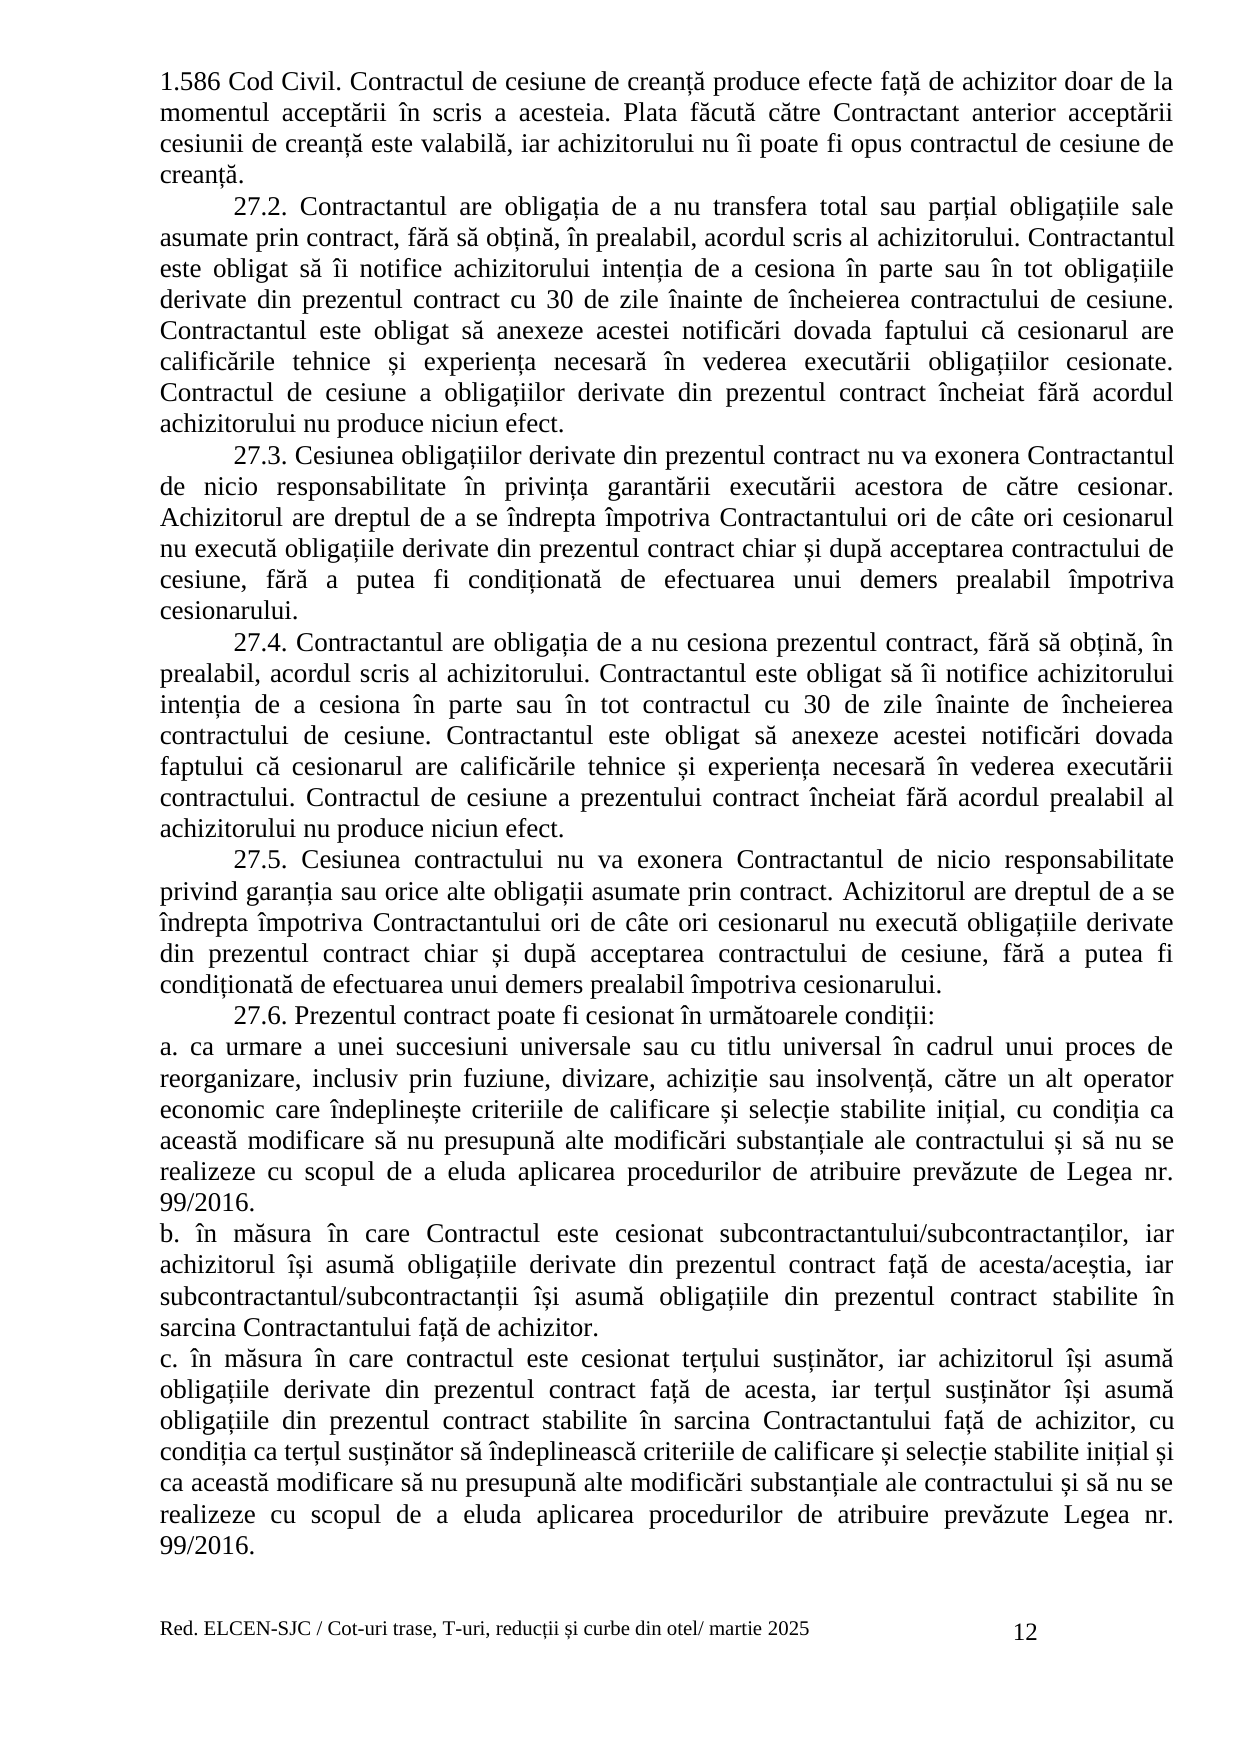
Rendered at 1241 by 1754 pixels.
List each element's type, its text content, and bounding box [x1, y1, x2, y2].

text 27.2. Contractantul are obligația de a nu transfera total sau parțial obligațiile sale asumate prin contract, fără să obțină, în prealabil, acordul scris al achizitorului. Contractantul este obligat să îi notifice achizitorului intenția de a cesiona în parte sau în tot obligațiile derivate din prezentul contract cu 30 de zile înainte de încheierea contractului de cesiune. Contractantul este obligat să anexeze acestei notificări dovada faptului că cesionarul are calificările tehnice și experiența necesară în vederea executării obligațiilor cesionate. Contractul de cesiune a obligațiilor derivate din prezentul contract încheiat fără acordul achizitorului nu produce niciun efect. [159, 189, 1175, 439]
text b. în măsura în care Contractul este cesionat subcontractantului/subcontractanților, iar achizitorul își asumă obligațiile derivate din prezentul contract față de acesta/aceștia, iar subcontractantul/subcontractanții își asumă obligațiile din prezentul contract stabilite în sarcina Contractantului față de achizitor. [159, 1217, 1175, 1342]
text 27.5. Cesiunea contractului nu va exonera Contractantul de nicio responsabilitate privind garanția sau orice alte obligații asumate prin contract. Achizitorul are dreptul de a se îndrepta împotriva Contractantului ori de câte ori cesionarul nu execută obligațiile derivate din prezentul contract chiar și după acceptarea contractului de cesiune, fără a putea fi condiționată de efectuarea unui demers prealabil împotriva cesionarului. [159, 844, 1175, 999]
text a. ca urmare a unei succesiuni universale sau cu titlu universal în cadrul unui proces de reorganizare, inclusiv prin fuziune, divizare, achiziție sau insolvență, către un alt operator economic care îndeplinește criteriile de calificare și selecție stabilite inițial, cu condiția ca această modificare să nu presupună alte modificări substanțiale ale contractului și să nu se realizeze cu scopul de a eluda aplicarea procedurilor de atribuire prevăzute de Legea nr. 99/2016. [159, 1031, 1175, 1217]
text c. în măsura în care contractul este cesionat terțului susținător, iar achizitorul își asumă obligațiile derivate din prezentul contract față de acesta, iar terțul susținător își asumă obligațiile din prezentul contract stabilite în sarcina Contractantului față de achizitor, cu condiția ca terțul susținător să îndeplinească criteriile de calificare și selecție stabilite inițial și ca această modificare să nu presupună alte modificări substanțiale ale contractului și să nu se realizeze cu scopul de a eluda aplicarea procedurilor de atribuire prevăzute Legea nr. 99/2016. [159, 1342, 1175, 1560]
text 27.3. Cesiunea obligațiilor derivate din prezentul contract nu va exonera Contractantul de nicio responsabilitate în privința garantării executării acestora de către cesionar. Achizitorul are dreptul de a se îndrepta împotriva Contractantului ori de câte ori cesionarul nu execută obligațiile derivate din prezentul contract chiar și după acceptarea contractului de cesiune, fără a putea fi condiționată de efectuarea unui demers prealabil împotriva cesionarului. [159, 439, 1175, 626]
text 27.4. Contractantul are obligația de a nu cesiona prezentul contract, fără să obțină, în prealabil, acordul scris al achizitorului. Contractantul este obligat să îi notifice achizitorului intenția de a cesiona în parte sau în tot contractul cu 30 de zile înainte de încheierea contractului de cesiune. Contractantul este obligat să anexeze acestei notificări dovada faptului că cesionarul are calificările tehnice și experiența necesară în vederea executării contractului. Contractul de cesiune a prezentului contract încheiat fără acordul prealabil al achizitorului nu produce niciun efect. [159, 626, 1175, 844]
text 27.6. Prezentul contract poate fi cesionat în următoarele condiții: [159, 999, 1175, 1031]
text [159, 65, 1175, 189]
